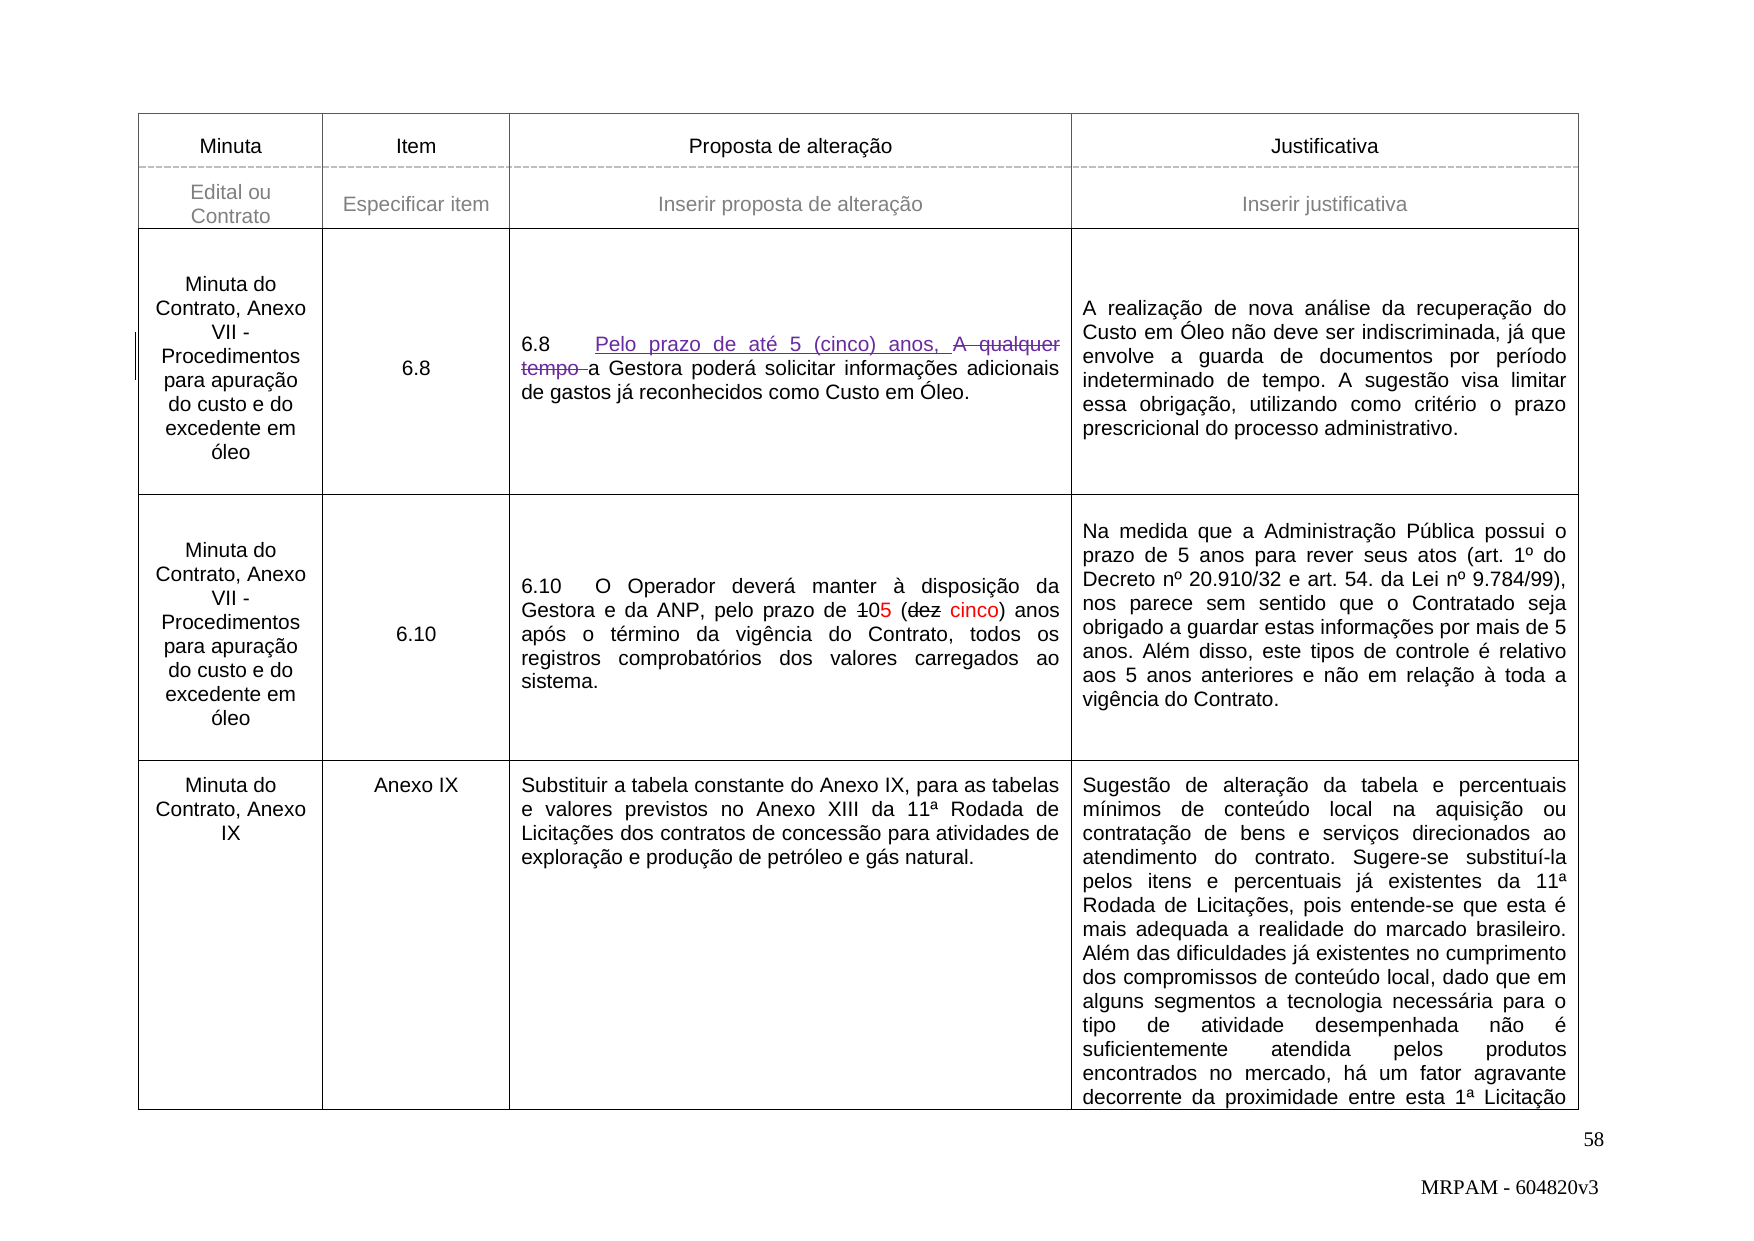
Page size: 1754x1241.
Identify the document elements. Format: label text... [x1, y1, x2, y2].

table_cell Minuta do Contrato, Anexo IX [139, 761, 322, 1108]
table_cell 6.8 [323, 229, 509, 494]
table_cell Especificar item [323, 166, 509, 228]
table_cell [139, 229, 322, 494]
table_header Justificativa [1072, 114, 1578, 166]
table_header Proposta de alteração [510, 114, 1071, 166]
table_header Item [323, 114, 509, 166]
table_cell Anexo IX [323, 761, 509, 1108]
table_cell 6.8 a Gestora poderá solicitar informações adicionais de gastos já reconhecidos como Custo em Óleo. [510, 229, 1071, 494]
table_cell Inserir proposta de alteração [510, 166, 1071, 228]
table_cell Na medida que a Administração Pública possui o prazo de 5 anos para rever seus atos (art. 1º do Decreto nº 20.910/32 e art. 54. da Lei nº 9.784/99), nos parece sem sentido que o Contratado seja obrigado a guardar estas informações por mais de 5 anos. Além disso, este tipos de controle é relativo aos 5 anos anteriores e não em relação à toda a vigência do Contrato. [1072, 495, 1578, 759]
table_cell Minuta do Contrato, Anexo VII - Procedimentos para apuração do custo e do excedente em óleo [139, 495, 322, 759]
table_cell 6.10 [323, 495, 509, 759]
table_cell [510, 761, 1071, 1108]
table_cell Edital ou Contrato [139, 166, 322, 228]
table_cell Inserir justificativa [1072, 166, 1578, 228]
table_cell 6.10 O Operador deverá manter à disposição da Gestora e da ANP, pelo prazo de 105 (dez cinco) anos após o término da vigência do Contrato, todos os registros comprobatórios dos valores carregados ao sistema. [510, 495, 1071, 759]
table_cell A realização de nova análise da recuperação do Custo em Óleo não deve ser indiscriminada, já que envolve a guarda de documentos por período indeterminado de tempo. A sugestão visa limitar essa obrigação, utilizando como critério o prazo prescricional do processo administrativo. [1072, 229, 1578, 494]
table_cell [1072, 761, 1578, 1108]
table_header Minuta [139, 114, 322, 166]
